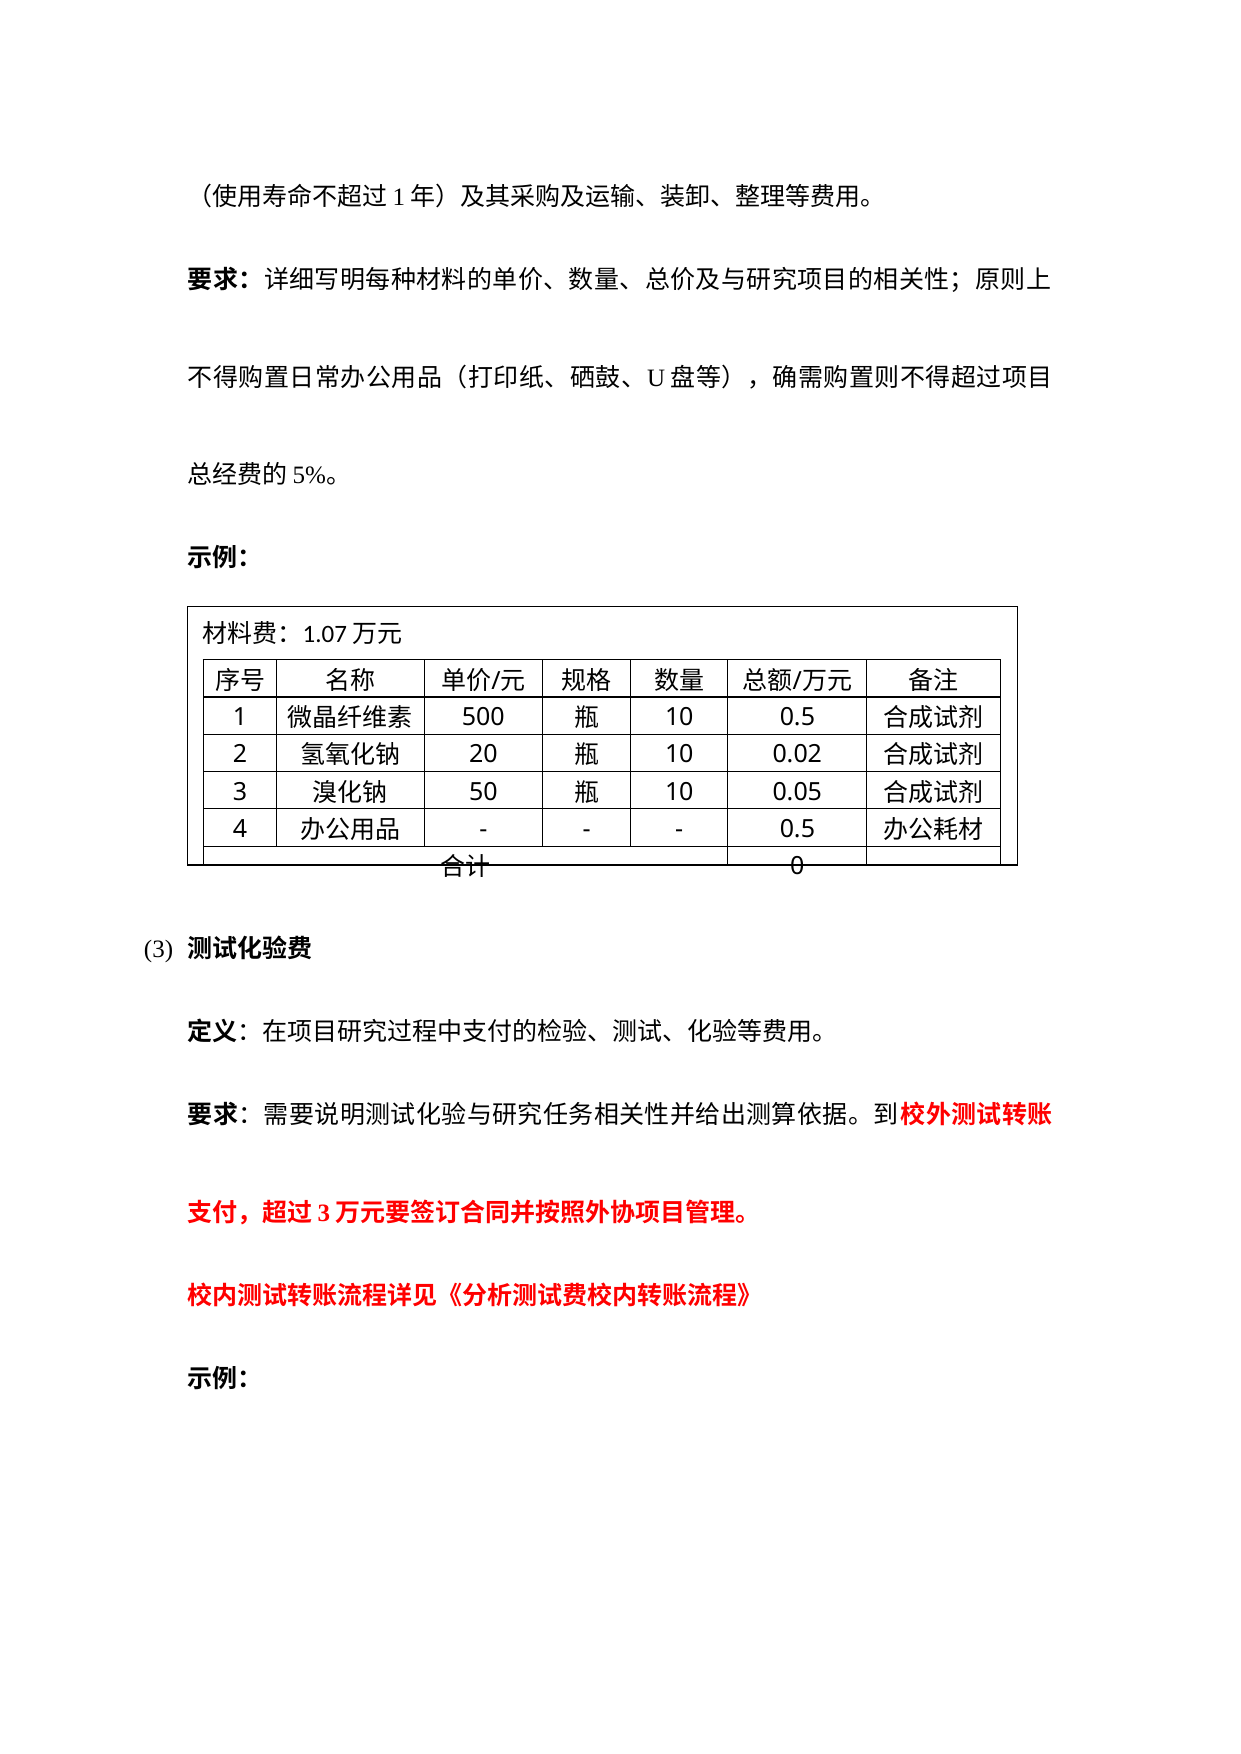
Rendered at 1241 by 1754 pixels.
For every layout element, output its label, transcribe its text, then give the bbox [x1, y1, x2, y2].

list 校内测试转账流程详见《分析测试费校内转账流程》 [187, 1261, 1053, 1326]
list 示例： [187, 523, 1053, 588]
list 要求：详细写明每种材料的单价、数量、总价及与研究项目的相关性；原则上不得购置日常办公用品（打印纸、硒鼓、U盘等），确需购置则不得超过项目总经费的5%。 [187, 245, 1053, 505]
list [187, 162, 1053, 227]
list 定义：在项目研究过程中支付的检验、测试、化验等费用。 [187, 997, 1053, 1062]
list 测试化验费 [144, 914, 1053, 979]
list 要求：需要说明测试化验与研究任务相关性并给出测算依据。到校外测试转账支付，超过3万元要签订合同并按照外协项目管理。 [187, 1080, 1053, 1243]
list 示例： [187, 1344, 1053, 1409]
